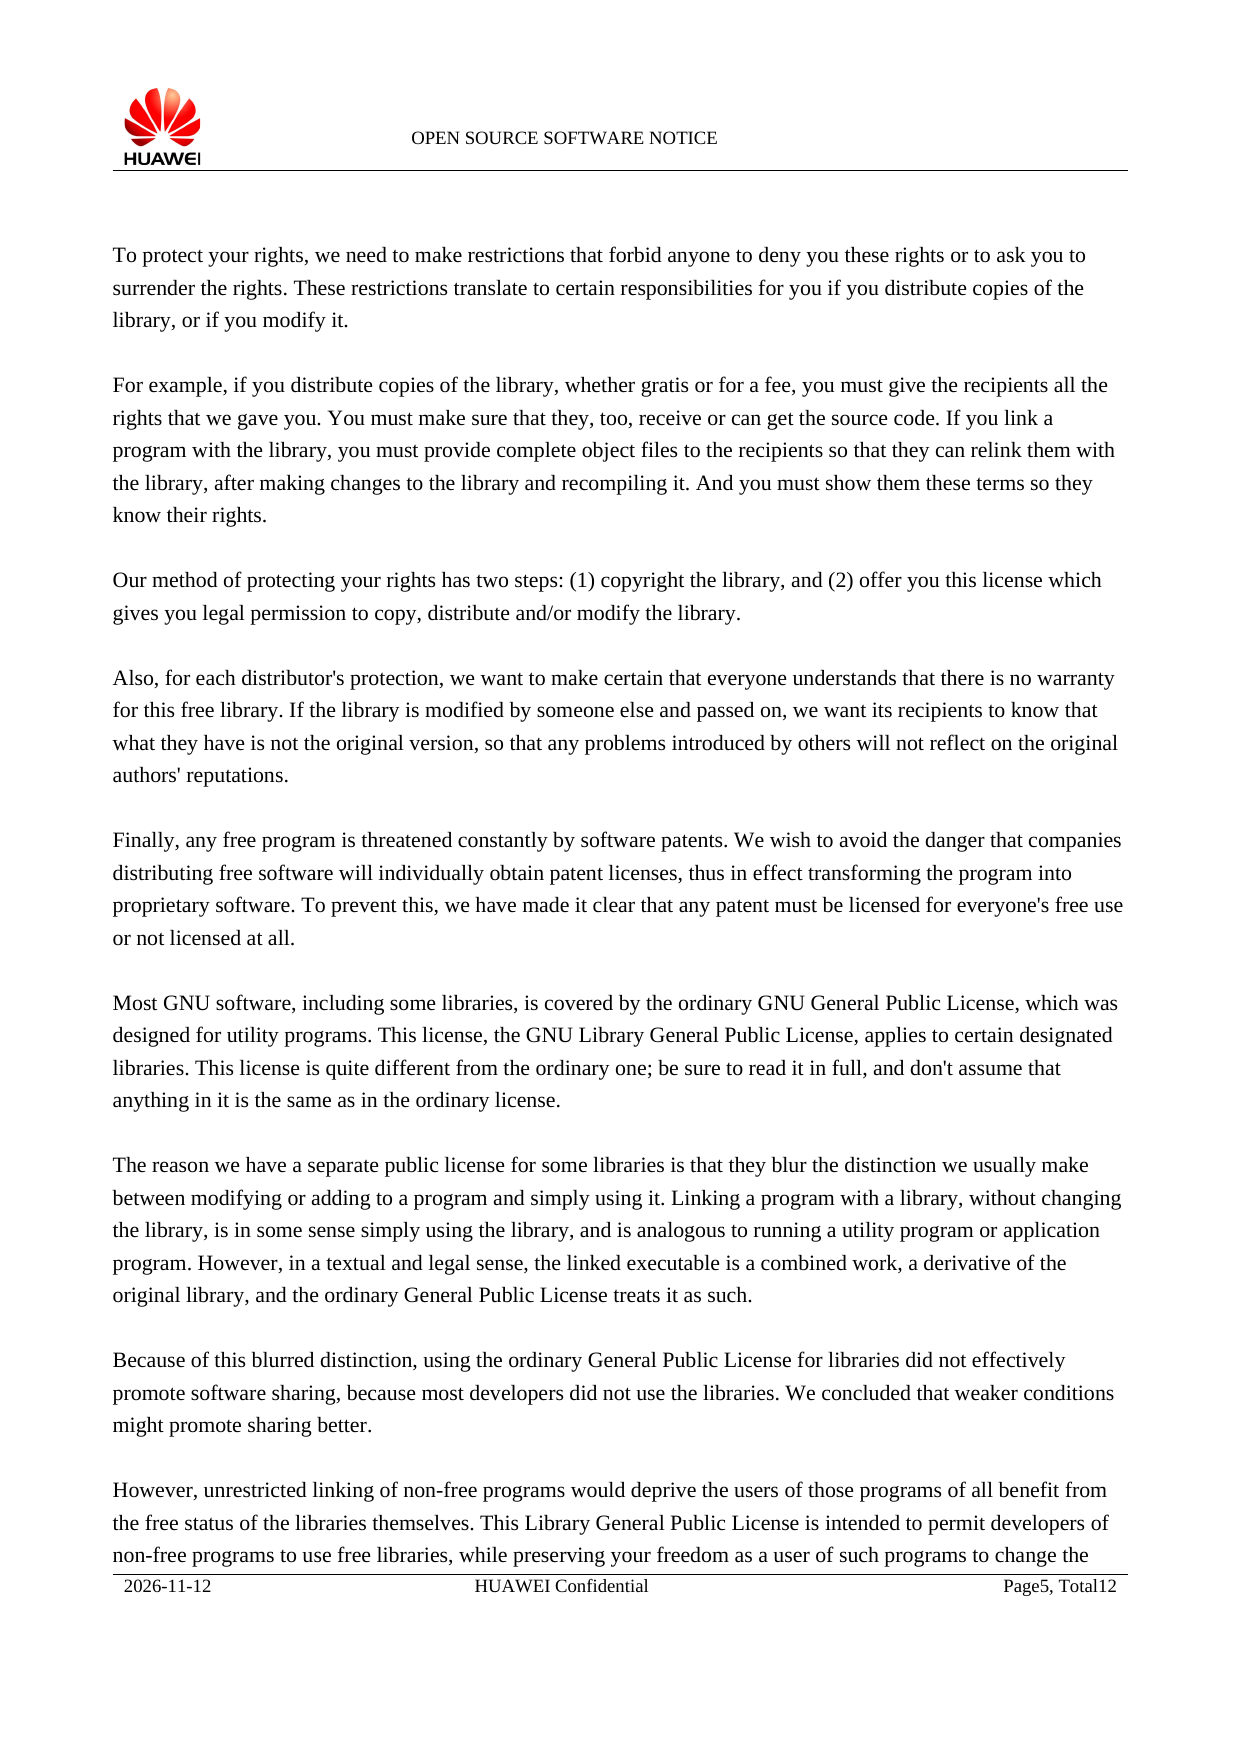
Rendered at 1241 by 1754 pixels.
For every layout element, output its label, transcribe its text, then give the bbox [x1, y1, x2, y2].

picture [124, 88, 201, 165]
